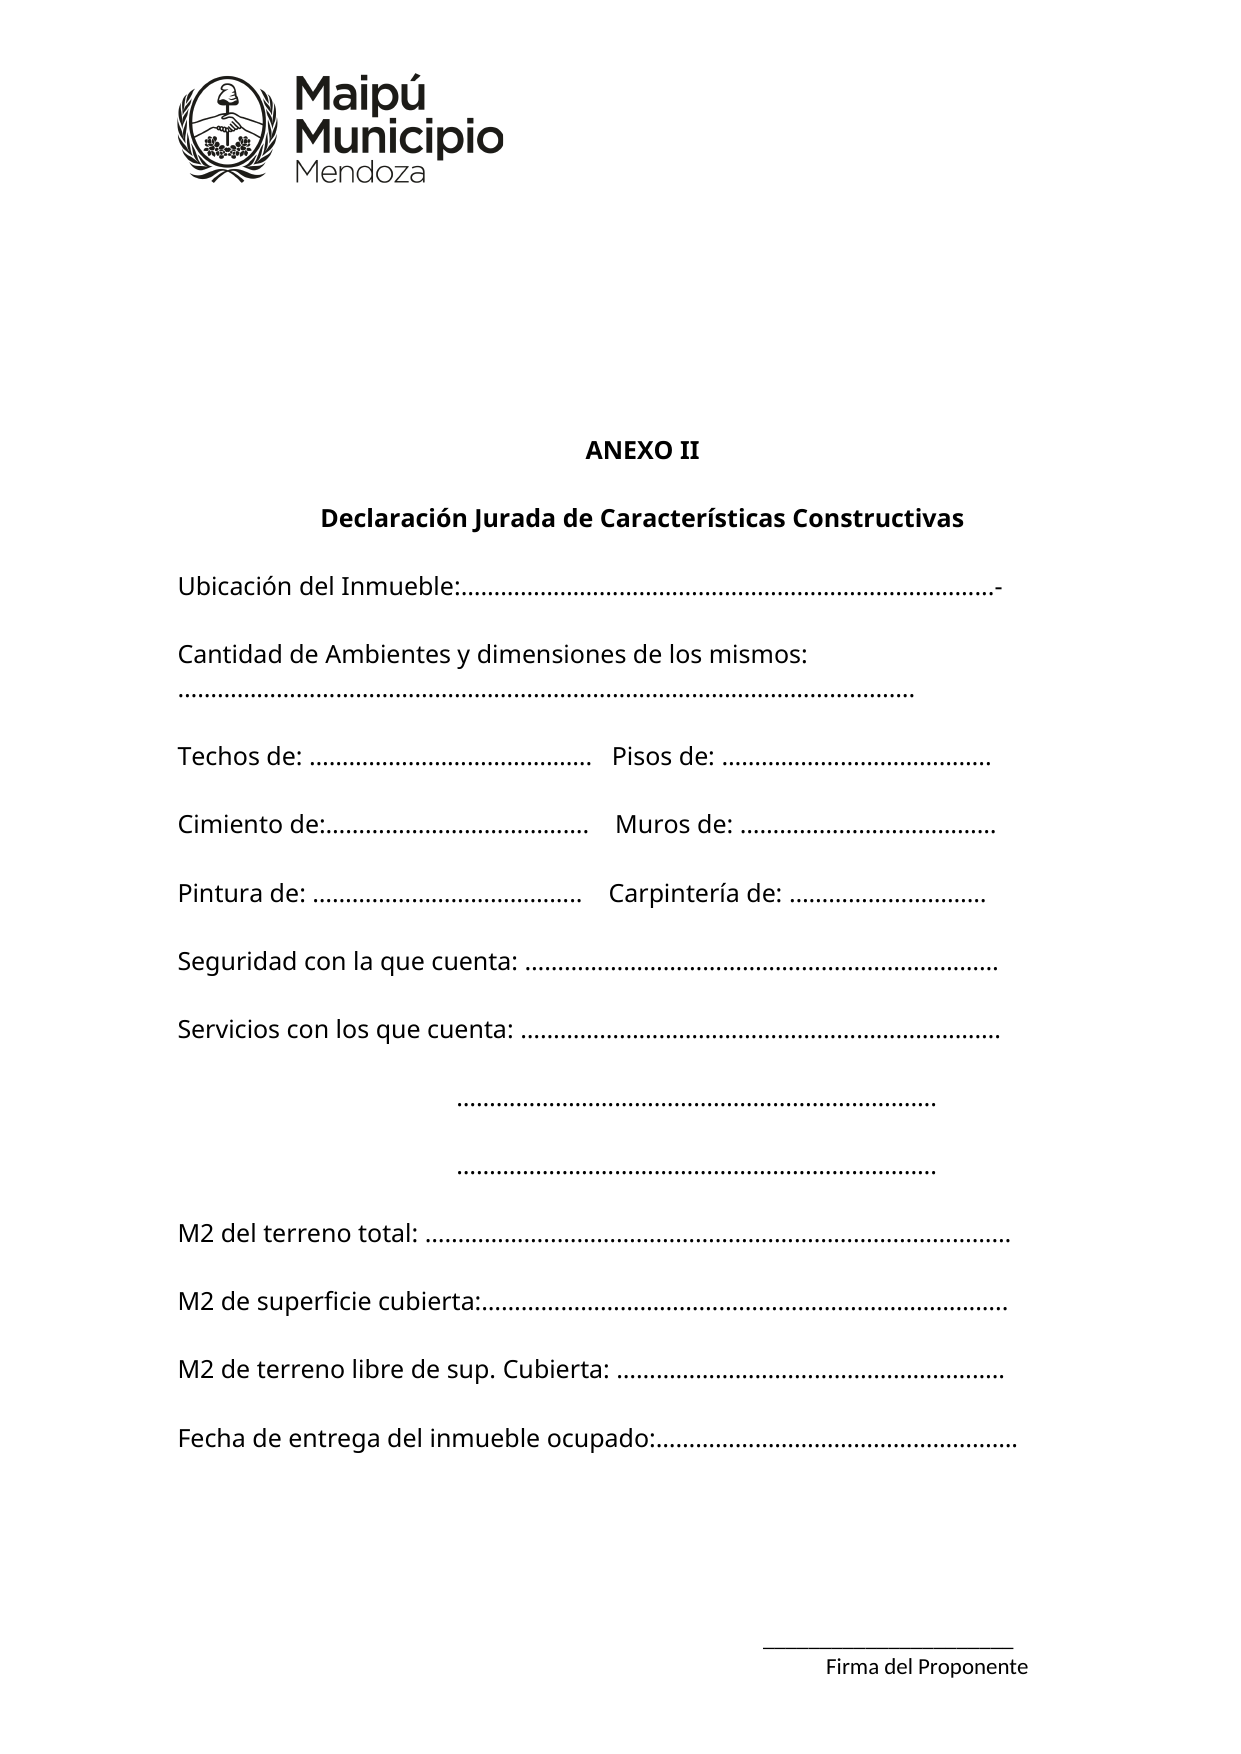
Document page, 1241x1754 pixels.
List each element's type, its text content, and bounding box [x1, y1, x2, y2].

text M2 del terreno total: ………………..…………………………………………………………… [177, 1216, 1107, 1250]
text Pintura de: ………………………………….. Carpintería de: ………………………… [177, 875, 1107, 909]
text Cantidad de Ambientes y dimensiones de los mismos:…………………………………………………………………………………………………. [177, 637, 1107, 705]
text Cimiento de:…………………………………. Muros de: ………………………………… [177, 807, 1107, 841]
text Fecha de entrega del inmueble ocupado:………………………………………………. [177, 1420, 1107, 1454]
text Servicios con los que cuenta: ………………………………………………………………. [177, 1012, 1107, 1046]
text ………………………………………………………………. [177, 1148, 1107, 1182]
text Ubicación del Inmueble:……………………………………………………………………...- [177, 569, 1107, 603]
picture [177, 73, 504, 183]
text M2 de superficie cubierta:…………………………………………………………………….. [177, 1284, 1107, 1318]
text ANEXO II [177, 432, 1107, 467]
text Seguridad con la que cuenta: ……………………………………………………………… [177, 943, 1107, 977]
text Declaración Jurada de Características Constructivas [177, 501, 1107, 535]
text ………………………………………………………………. [177, 1080, 1107, 1114]
text M2 de terreno libre de sup. Cubierta: ………………………………………………….. [177, 1352, 1107, 1386]
text Techos de: ……………………………………. Pisos de: ………………………………….. [177, 739, 1107, 773]
